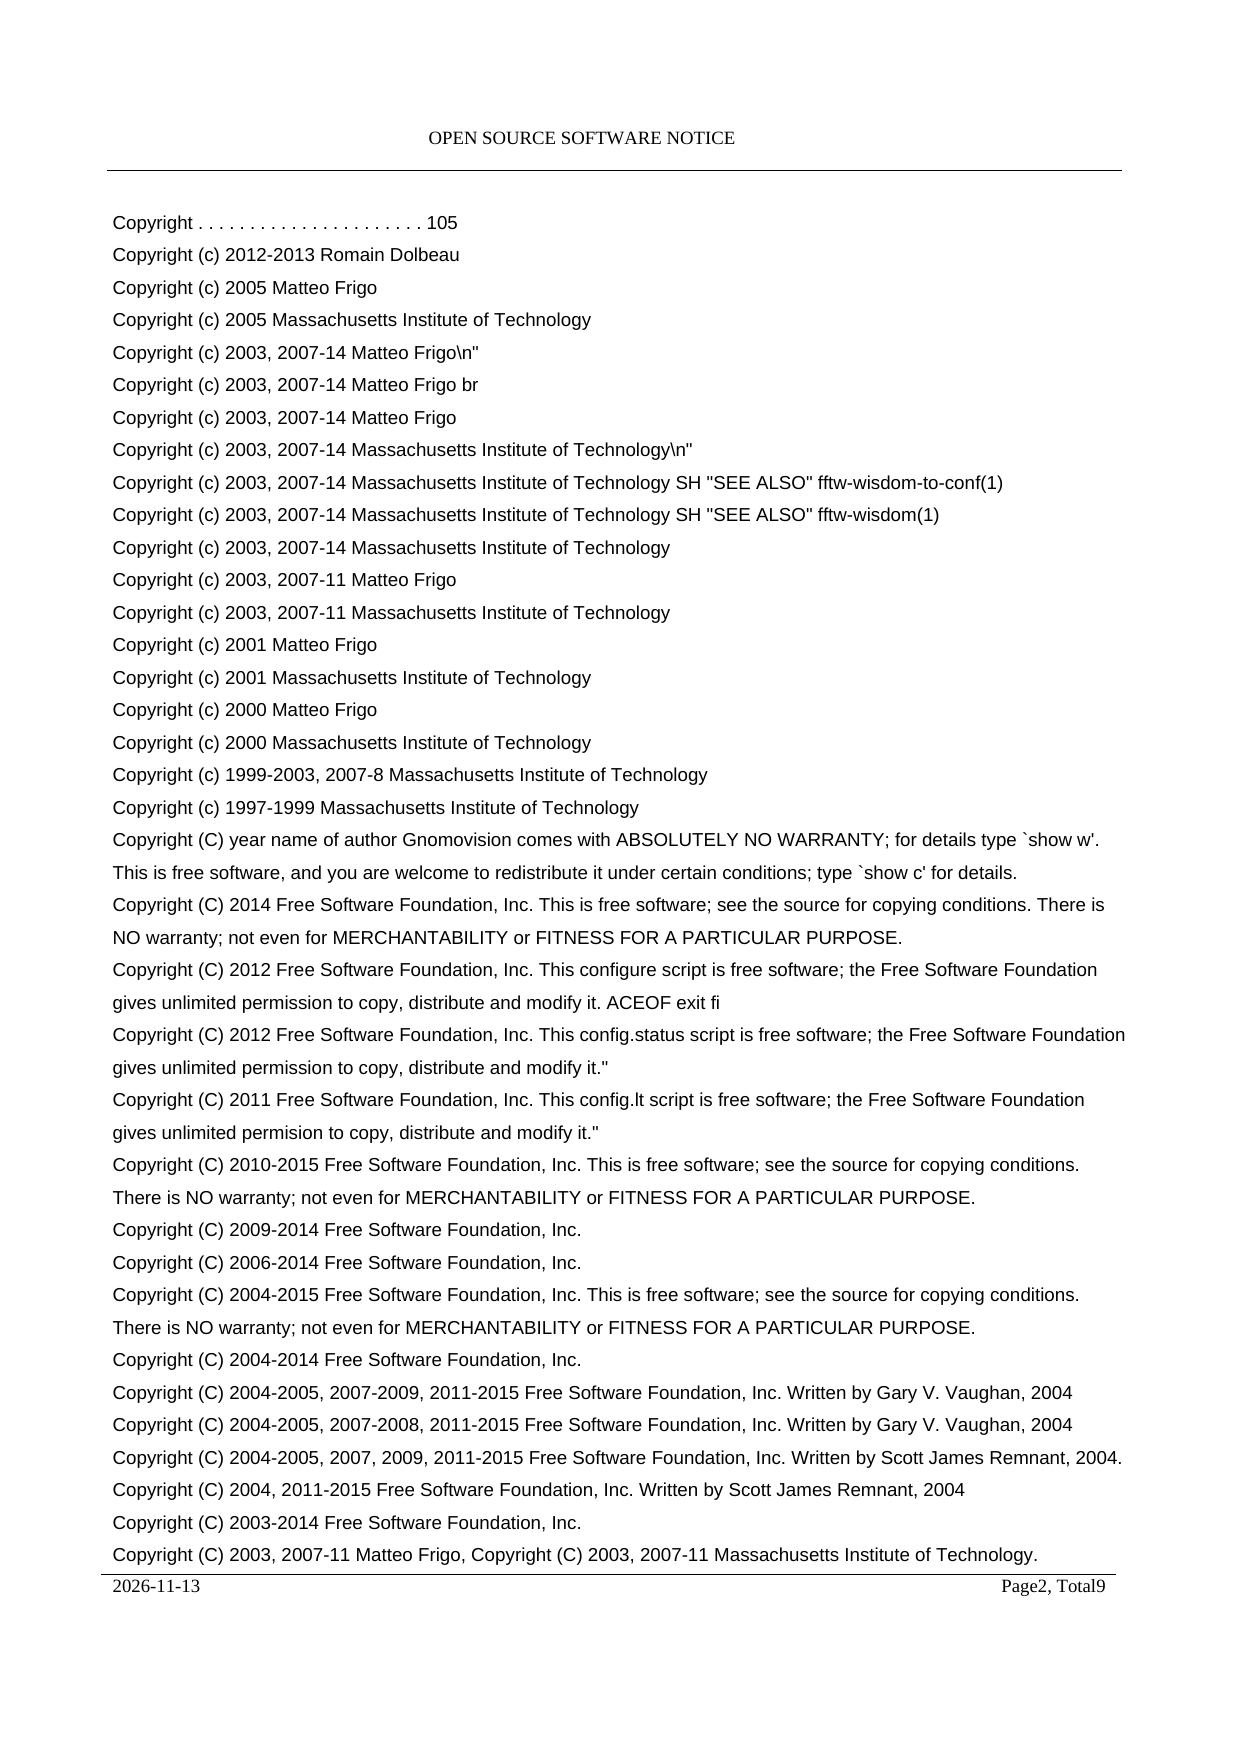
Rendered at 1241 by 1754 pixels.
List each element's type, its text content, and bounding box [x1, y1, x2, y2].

text Copyright (c) 2003, 2007-14 Massachusetts Institute of Technology\n" [112, 434, 1128, 466]
text Copyright (c) 2003, 2007-14 Matteo Frigo br [112, 369, 1128, 401]
text Copyright (c) 2000 Matteo Frigo [112, 694, 1128, 726]
text Copyright (C) 2003, 2007-11 Matteo Frigo, Copyright (C) 2003, 2007-11 Massachusetts Institute of Technology. [112, 1539, 1128, 1571]
text Copyright (c) 2012-2013 Romain Dolbeau [112, 239, 1128, 271]
text Copyright (C) 2009-2014 Free Software Foundation, Inc. [112, 1214, 1128, 1246]
text Copyright (C) 2012 Free Software Foundation, Inc. This configure script is free software; the Free Software Foundation gives unlimited permission to copy, distribute and modify it. ACEOF exit fi [112, 954, 1128, 1019]
text Copyright (c) 2003, 2007-14 Matteo Frigo\n" [112, 336, 1128, 369]
text Copyright (c) 2003, 2007-11 Matteo Frigo [112, 564, 1128, 596]
text Copyright (c) 2003, 2007-14 Matteo Frigo [112, 401, 1128, 434]
text Copyright (C) 2006-2014 Free Software Foundation, Inc. [112, 1246, 1128, 1279]
text Copyright (c) 2005 Massachusetts Institute of Technology [112, 304, 1128, 336]
text Copyright (c) 2003, 2007-14 Massachusetts Institute of Technology SH "SEE ALSO" fftw-wisdom-to-conf(1) [112, 466, 1128, 499]
text Copyright (C) 2004-2005, 2007-2008, 2011-2015 Free Software Foundation, Inc. Written by Gary V. Vaughan, 2004 [112, 1409, 1128, 1441]
text Copyright (c) 2003, 2007-14 Massachusetts Institute of Technology SH "SEE ALSO" fftw-wisdom(1) [112, 499, 1128, 531]
text Copyright (C) year name of author Gnomovision comes with ABSOLUTELY NO WARRANTY; for details type `show w'. This is free software, and you are welcome to redistribute it under certain conditions; type `show c' for details. [112, 824, 1128, 889]
text Copyright (c) 2003, 2007-11 Massachusetts Institute of Technology [112, 596, 1128, 629]
text Copyright (C) 2004-2005, 2007, 2009, 2011-2015 Free Software Foundation, Inc. Written by Scott James Remnant, 2004. [112, 1441, 1128, 1474]
text Copyright (C) 2004-2014 Free Software Foundation, Inc. [112, 1344, 1128, 1376]
text Copyright (c) 2000 Massachusetts Institute of Technology [112, 726, 1128, 759]
text Copyright (c) 2003, 2007-14 Massachusetts Institute of Technology [112, 531, 1128, 564]
text Copyright (c) 2001 Matteo Frigo [112, 629, 1128, 661]
text Copyright (C) 2014 Free Software Foundation, Inc. This is free software; see the source for copying conditions. There is NO warranty; not even for MERCHANTABILITY or FITNESS FOR A PARTICULAR PURPOSE. [112, 889, 1128, 954]
text Copyright . . . . . . . . . . . . . . . . . . . . . . 105 [112, 206, 1128, 239]
text Copyright (C) 2003-2014 Free Software Foundation, Inc. [112, 1506, 1128, 1539]
text Copyright (C) 2012 Free Software Foundation, Inc. This config.status script is free software; the Free Software Foundation gives unlimited permission to copy, distribute and modify it." [112, 1019, 1128, 1084]
text Copyright (C) 2004-2015 Free Software Foundation, Inc. This is free software; see the source for copying conditions. There is NO warranty; not even for MERCHANTABILITY or FITNESS FOR A PARTICULAR PURPOSE. [112, 1279, 1128, 1344]
text Copyright (C) 2004, 2011-2015 Free Software Foundation, Inc. Written by Scott James Remnant, 2004 [112, 1474, 1128, 1506]
text Copyright (c) 1999-2003, 2007-8 Massachusetts Institute of Technology [112, 759, 1128, 791]
text Copyright (c) 2001 Massachusetts Institute of Technology [112, 661, 1128, 694]
text Copyright (C) 2010-2015 Free Software Foundation, Inc. This is free software; see the source for copying conditions. There is NO warranty; not even for MERCHANTABILITY or FITNESS FOR A PARTICULAR PURPOSE. [112, 1149, 1128, 1214]
text Copyright (c) 1997-1999 Massachusetts Institute of Technology [112, 791, 1128, 824]
text Copyright (C) 2004-2005, 2007-2009, 2011-2015 Free Software Foundation, Inc. Written by Gary V. Vaughan, 2004 [112, 1376, 1128, 1409]
text Copyright (C) 2011 Free Software Foundation, Inc. This config.lt script is free software; the Free Software Foundation gives unlimited permision to copy, distribute and modify it." [112, 1084, 1128, 1149]
text Copyright (c) 2005 Matteo Frigo [112, 271, 1128, 304]
